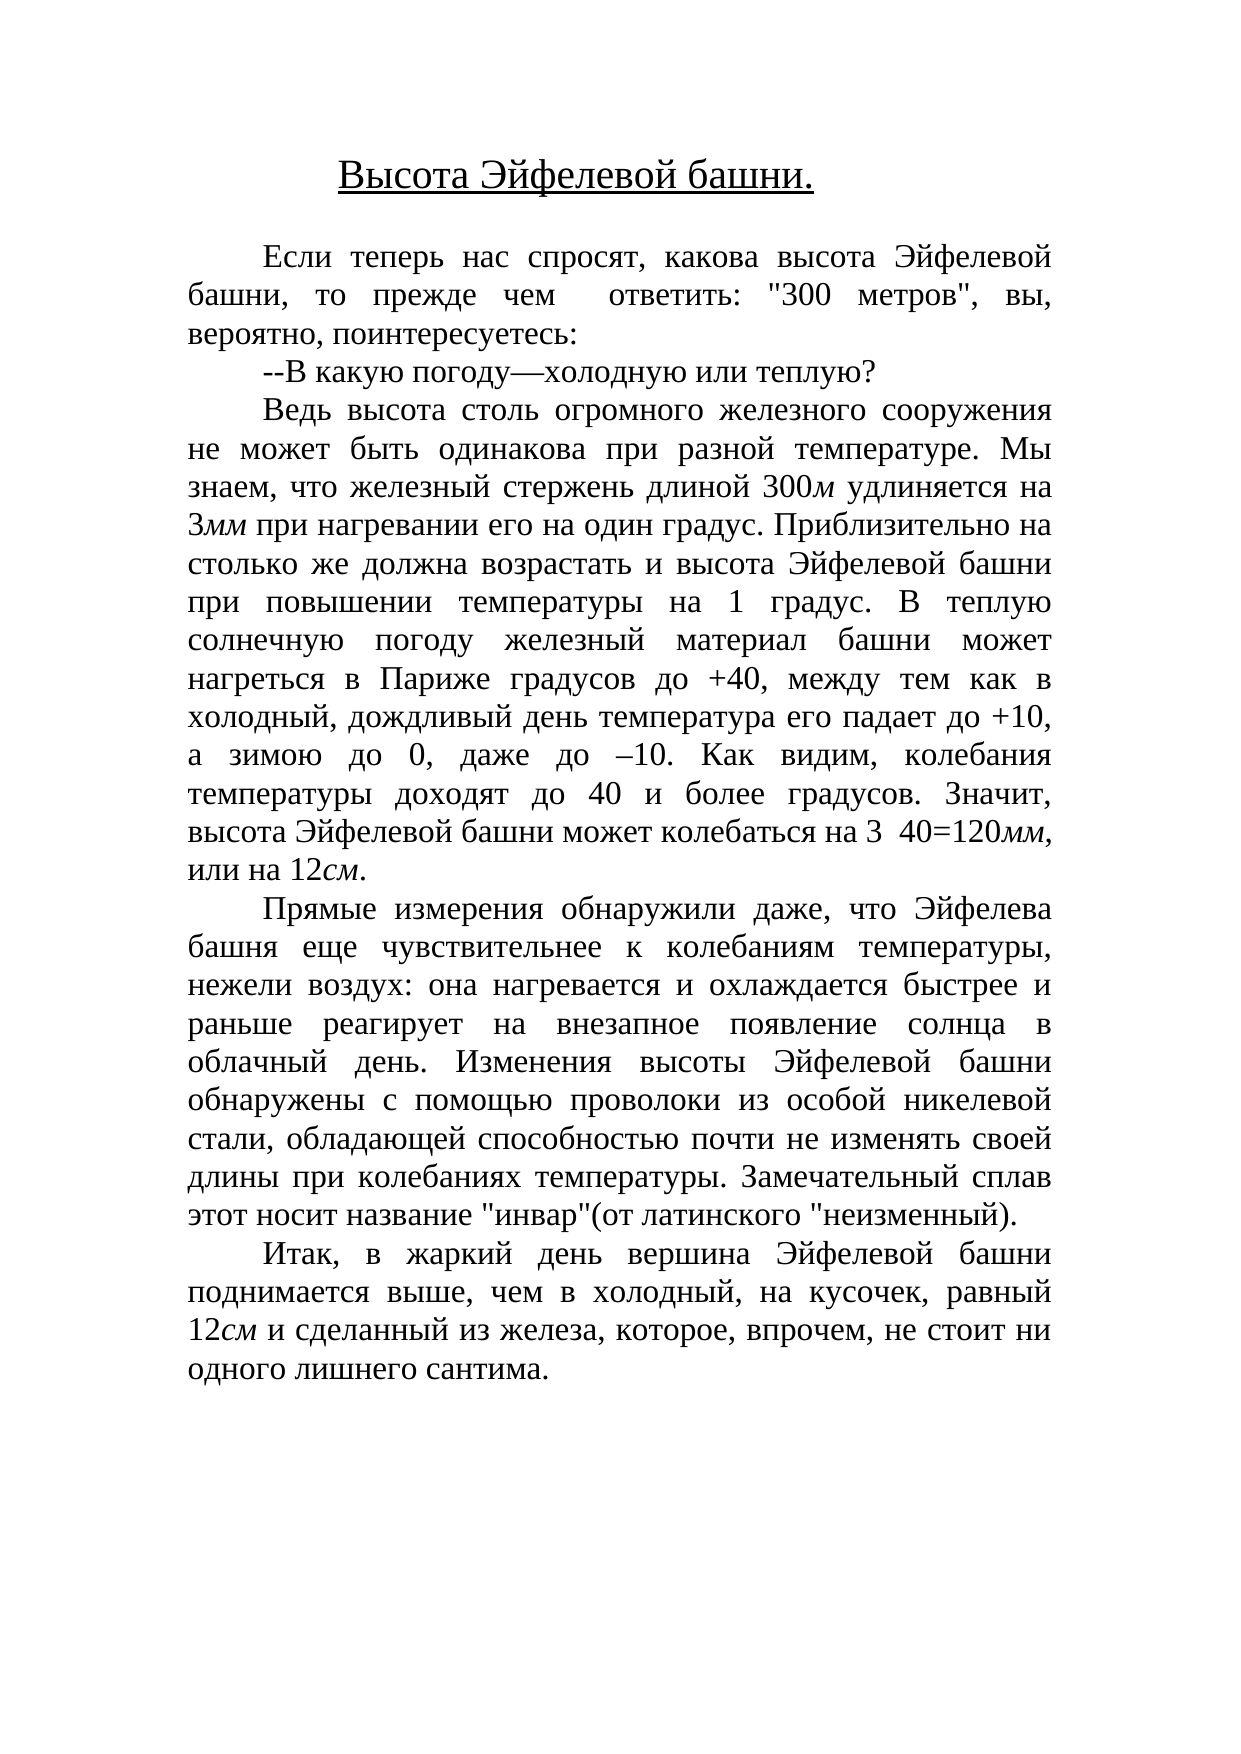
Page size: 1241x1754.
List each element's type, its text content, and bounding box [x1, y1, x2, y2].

text Если теперь нас спросят, какова высота Эйфелевой башни, то прежде чем ответить: "300 метров", вы, вероятно, поинтересуетесь: [187, 236, 1053, 351]
text --В какую погоду—холодную или теплую? [187, 351, 1053, 389]
text Ведь высота столь огромного железного сооружения не может быть одинакова при разной температуре. Мы знаем, что железный стержень длиной 300м удлиняется на 3мм при нагревании его на один градус. Приблизительно на столько же должна возрастать и высота Эйфелевой башни при повышении температуры на 1 градус. В теплую солнечную погоду железный материал башни может нагреться в Париже градусов до +40, между тем как в холодный, дождливый день температура его падает до +10, а зимою до 0, даже до –10. Как видим, колебания температуры доходят до 40 и более градусов. Значит, высота Эйфелевой башни может колебаться на 3 40=120мм, или на 12см. [187, 389, 1053, 888]
text Итак, в жаркий день вершина Эйфелевой башни поднимается выше, чем в холодный, на кусочек, равный 12см и сделанный из железа, которое, впрочем, не стоит ни одного лишнего сантима. [187, 1233, 1053, 1386]
text Высота Эйфелевой башни. [262, 150, 1053, 198]
text Прямые измерения обнаружили даже, что Эйфелева башня еще чувствительнее к колебаниям температуры, нежели воздух: она нагревается и охлаждается быстрее и раньше реагирует на внезапное появление солнца в облачный день. Изменения высоты Эйфелевой башни обнаружены с помощью проволоки из особой никелевой стали, обладающей способностью почти не изменять своей длины при колебаниях температуры. Замечательный сплав этот носит название "инвар"(от латинского "неизменный). [187, 888, 1053, 1233]
